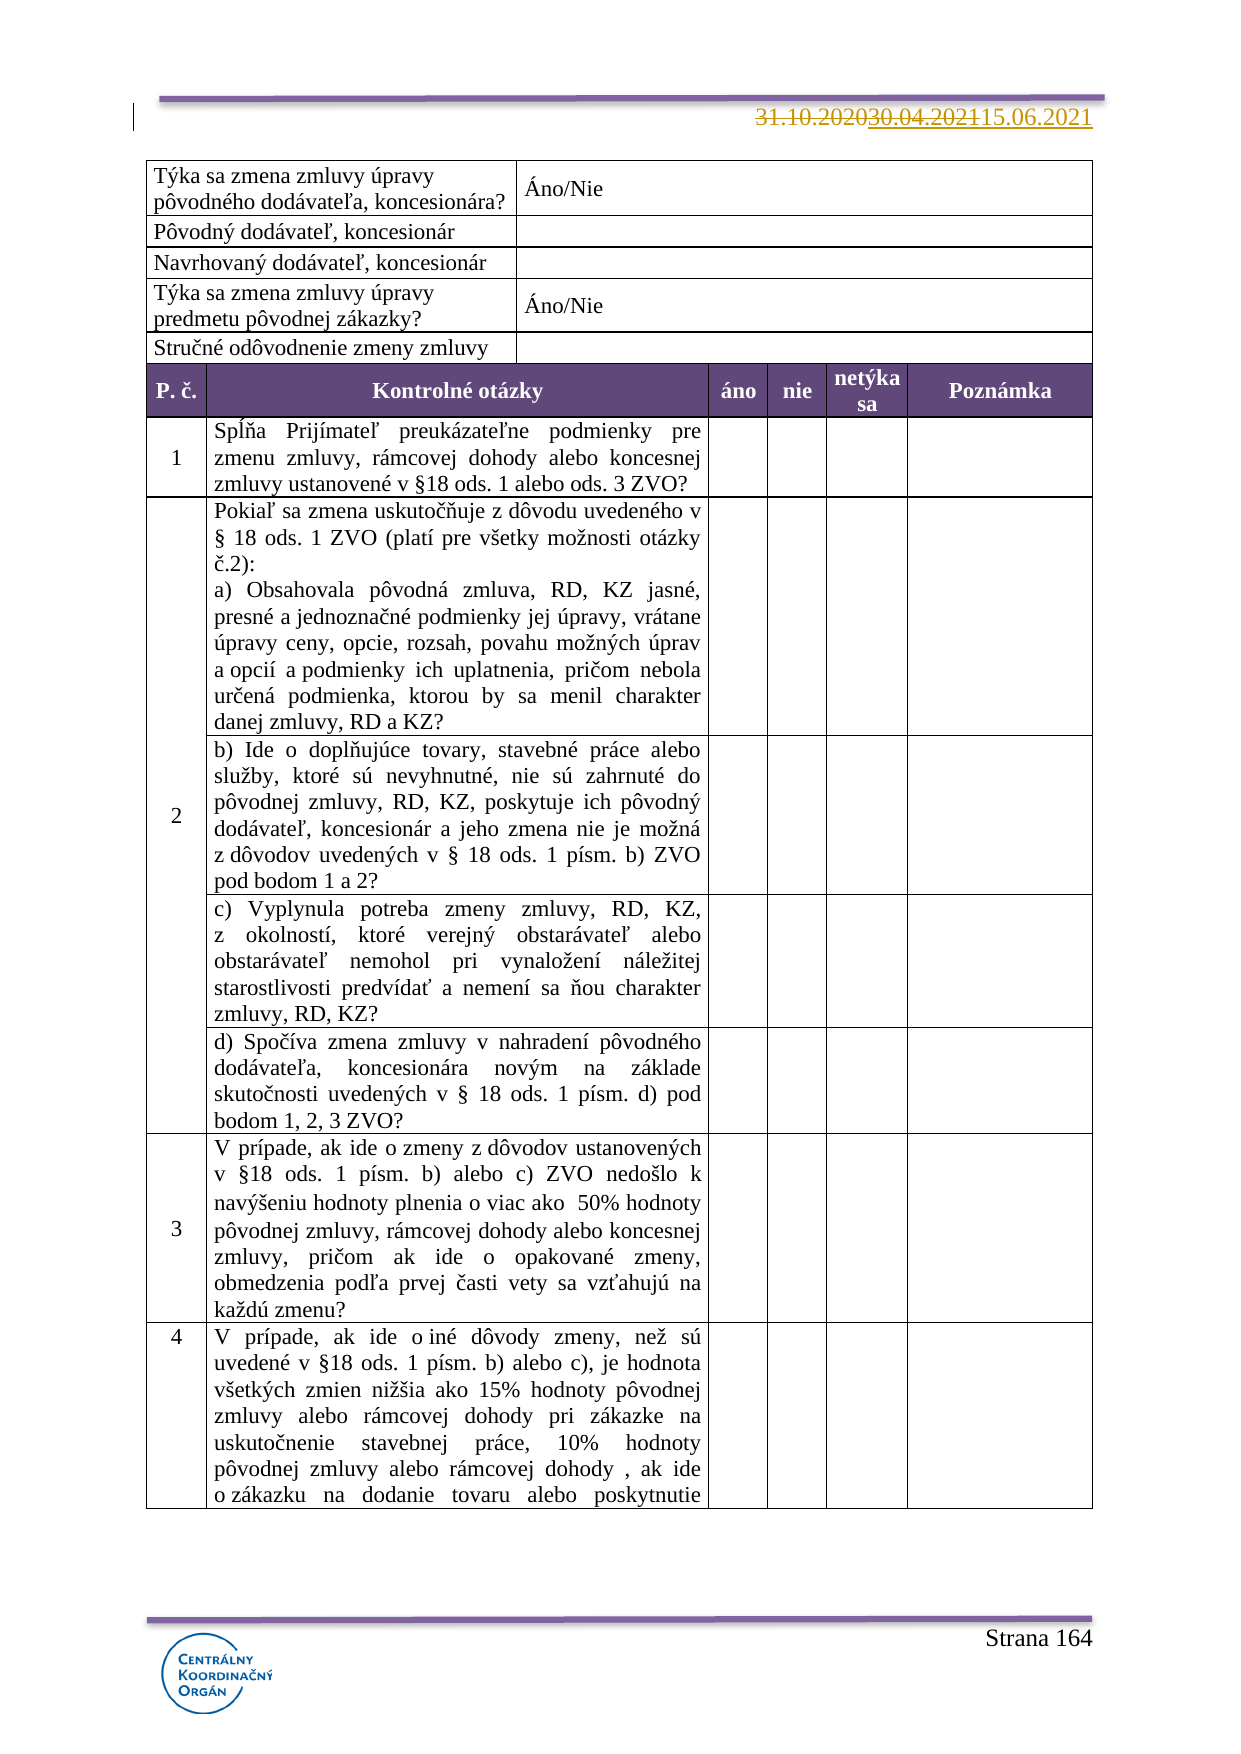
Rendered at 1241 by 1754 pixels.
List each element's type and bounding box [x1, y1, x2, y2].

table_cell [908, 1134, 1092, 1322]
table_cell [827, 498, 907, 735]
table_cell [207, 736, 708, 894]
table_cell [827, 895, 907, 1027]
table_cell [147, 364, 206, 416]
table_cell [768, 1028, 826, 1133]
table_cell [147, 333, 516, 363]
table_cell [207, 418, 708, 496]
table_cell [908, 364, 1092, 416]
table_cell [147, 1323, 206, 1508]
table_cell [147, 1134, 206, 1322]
picture [159, 1631, 272, 1713]
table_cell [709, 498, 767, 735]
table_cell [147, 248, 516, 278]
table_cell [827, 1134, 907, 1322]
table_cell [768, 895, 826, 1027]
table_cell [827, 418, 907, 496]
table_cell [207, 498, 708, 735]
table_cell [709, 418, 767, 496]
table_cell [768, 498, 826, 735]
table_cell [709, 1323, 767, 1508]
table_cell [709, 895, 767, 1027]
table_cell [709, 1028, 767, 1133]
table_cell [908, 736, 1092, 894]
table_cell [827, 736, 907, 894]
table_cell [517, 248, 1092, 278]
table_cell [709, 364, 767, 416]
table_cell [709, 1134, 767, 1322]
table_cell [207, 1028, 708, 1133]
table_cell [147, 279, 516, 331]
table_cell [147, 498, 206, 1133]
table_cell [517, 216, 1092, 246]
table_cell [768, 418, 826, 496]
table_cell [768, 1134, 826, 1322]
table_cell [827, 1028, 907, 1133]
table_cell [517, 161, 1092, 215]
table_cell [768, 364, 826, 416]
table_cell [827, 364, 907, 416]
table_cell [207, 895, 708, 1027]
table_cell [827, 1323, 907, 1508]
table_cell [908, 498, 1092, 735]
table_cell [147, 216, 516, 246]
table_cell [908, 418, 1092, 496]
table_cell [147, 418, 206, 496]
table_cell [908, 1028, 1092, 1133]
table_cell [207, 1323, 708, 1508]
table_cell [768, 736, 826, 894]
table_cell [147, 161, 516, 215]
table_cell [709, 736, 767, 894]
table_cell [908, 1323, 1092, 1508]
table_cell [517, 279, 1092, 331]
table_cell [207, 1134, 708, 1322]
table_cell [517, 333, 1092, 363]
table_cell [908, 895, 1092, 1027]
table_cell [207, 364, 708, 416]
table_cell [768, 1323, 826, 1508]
